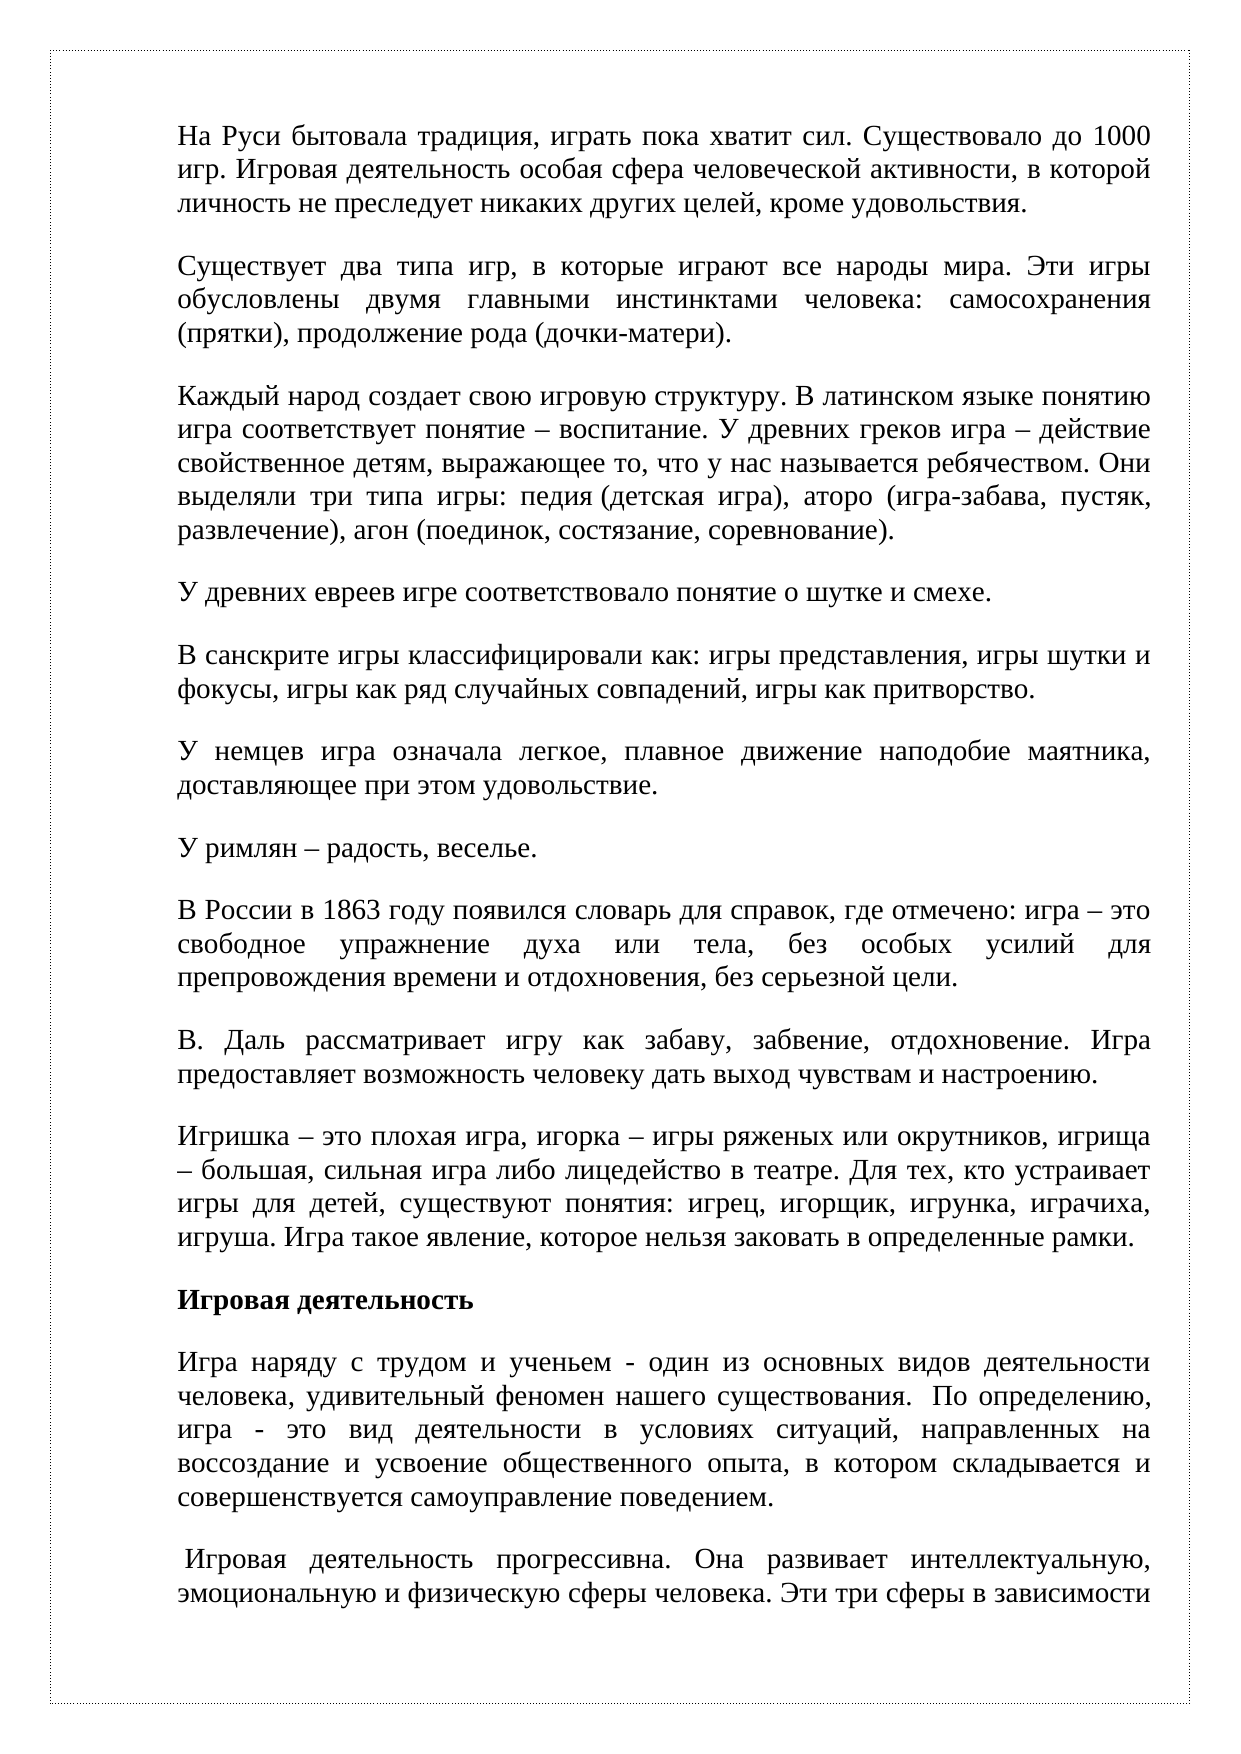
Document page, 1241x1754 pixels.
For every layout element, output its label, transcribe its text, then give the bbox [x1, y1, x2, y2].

text Существует два типа игр, в которые играют все народы мира. Эти игры обусловлены двумя главными инстинктами человека: самосохранения (прятки), продолжение рода (дочки-матери). [177, 248, 1152, 348]
text Игра наряду с трудом и ученьем - один из основных видов деятельности человека, удивительный феномен нашего существования. По определению, игра - это вид деятельности в условиях ситуаций, направленных на воссоздание и усвоение общественного опыта, в котором складывается и совершенствуется самоуправление поведением. [177, 1344, 1152, 1512]
text В. Даль рассматривает игру как забаву, забвение, отдохновение. Игра предоставляет возможность человеку дать выход чувствам и настроению. [177, 1022, 1152, 1089]
text В России в 1863 году появился словарь для справок, где отмечено: игра – это свободное упражнение духа или тела, без особых усилий для препровождения времени и отдохновения, без серьезной цели. [177, 892, 1152, 993]
text Игровая деятельность [177, 1282, 1152, 1315]
text Каждый народ создает свою игровую структуру. В латинском языке понятию игра соответствует понятие – воспитание. У древних греков игра – действие свойственное детям, выражающее то, что у нас называется ребячеством. Они выделяли три типа игры: педия (детская игра), аторо (игра-забава, пустяк, развлечение), агон (поединок, состязание, соревнование). [177, 378, 1152, 545]
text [177, 1541, 1152, 1608]
text У римлян – радость, веселье. [177, 830, 1152, 863]
text У древних евреев игре соответствовало понятие о шутке и смехе. [177, 574, 1152, 608]
text В санскрите игры классифицировали как: игры представления, игры шутки и фокусы, игры как ряд случайных совпадений, игры как притворство. [177, 637, 1152, 704]
text Игришка – это плохая игра, игорка – игры ряженых или окрутников, игрища – большая, сильная игра либо лицедейство в театре. Для тех, кто устраивает игры для детей, существуют понятия: игрец, игорщик, игрунка, играчиха, игруша. Игра такое явление, которое нельзя заковать в определенные рамки. [177, 1118, 1152, 1253]
text У немцев игра означала легкое, плавное движение наподобие маятника, доставляющее при этом удовольствие. [177, 733, 1152, 801]
text На Руси бытовала традиция, играть пока хватит сил. Существовало до 1000 игр. Игровая деятельность особая сфера человеческой активности, в которой личность не преследует никаких других целей, кроме удовольствия. [177, 118, 1152, 219]
